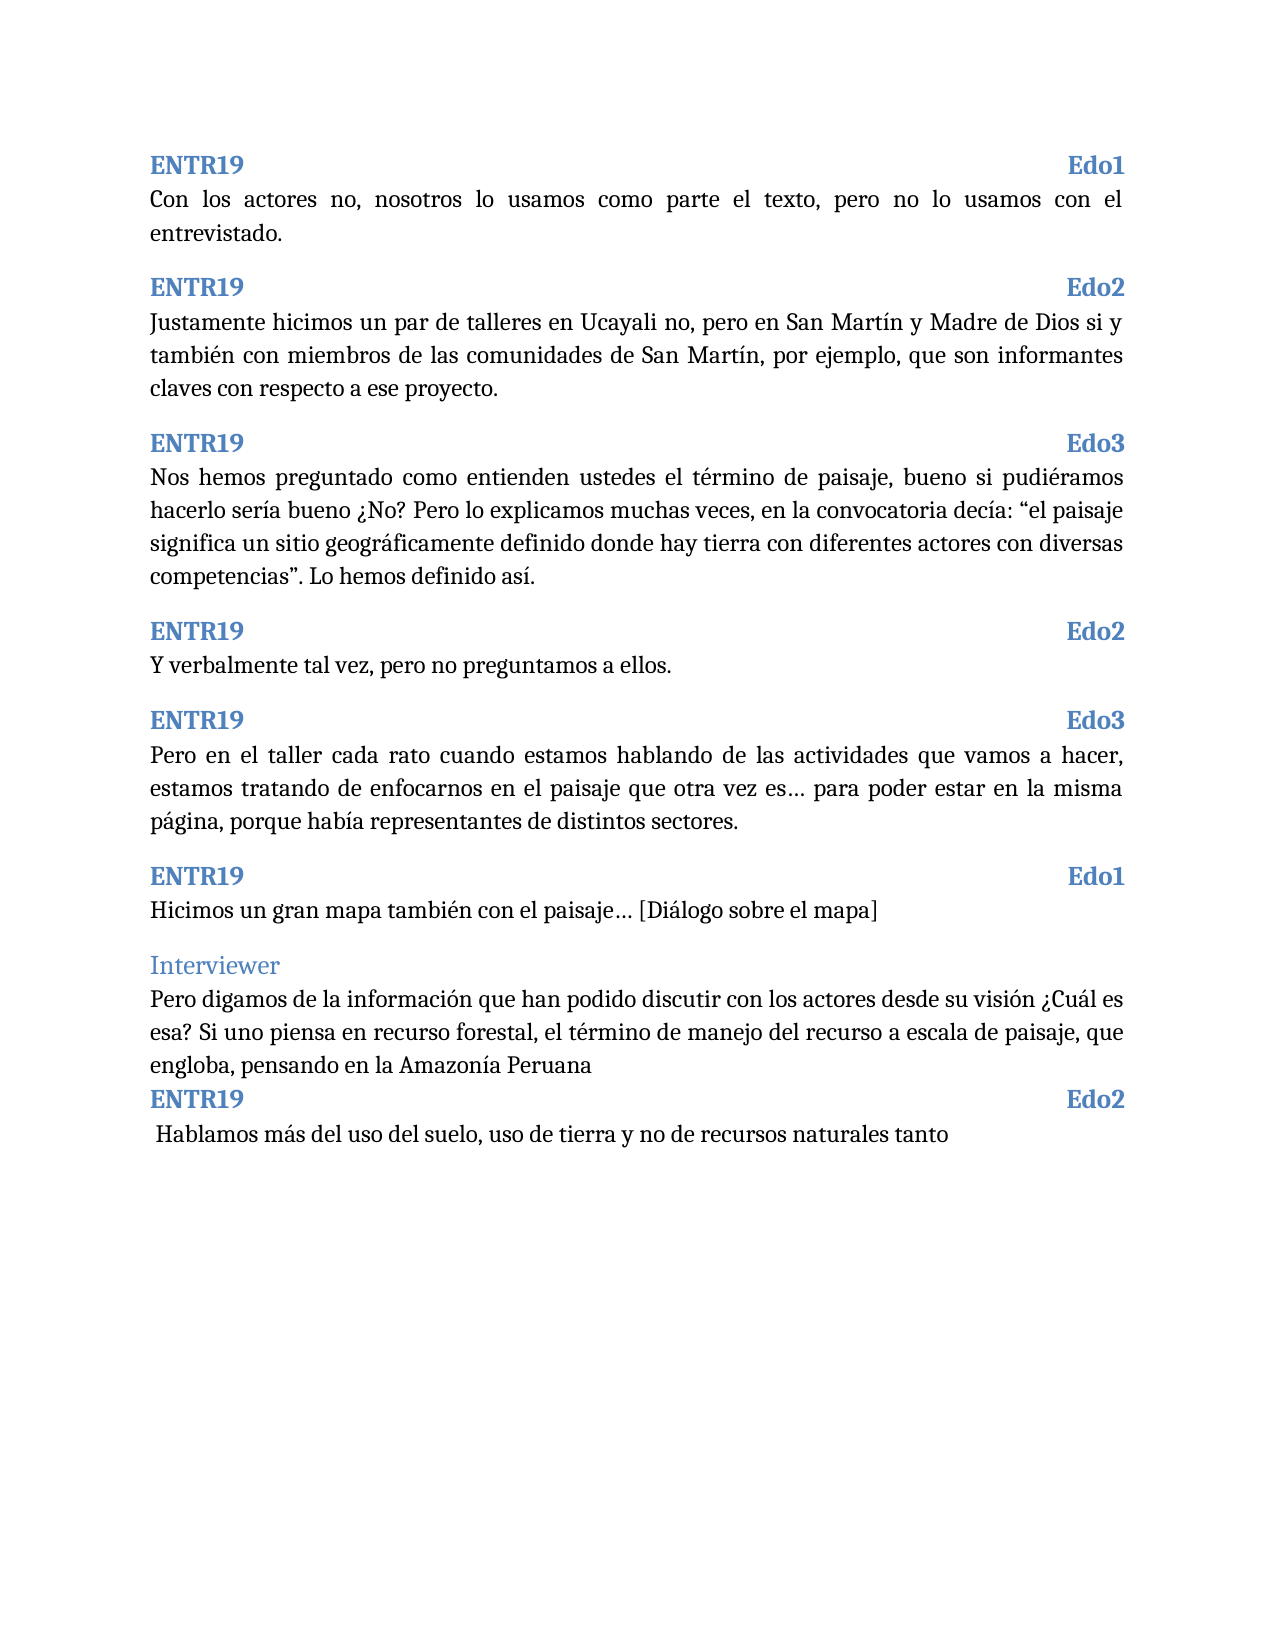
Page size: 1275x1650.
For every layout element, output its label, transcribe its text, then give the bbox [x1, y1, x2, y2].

text ENTR19 Edo3 Pero en el taller cada rato cuando estamos hablando de las actividades que vamos a hacer, estamos tratando de enfocarnos en el paisaje que otra vez es… para poder estar en la misma página, porque había representantes de distintos sectores. [150, 705, 1125, 835]
text ENTR19 Edo1 Con los actores no, nosotros lo usamos como parte el texto, pero no lo usamos con el entrevistado. [150, 150, 1125, 247]
subtitle Interviewer Pero digamos de la información que han podido discutir con los actores desde su visión ¿Cuál es esa? Si uno piensa en recurso forestal, el término de manejo del recurso a escala de paisaje, que engloba, pensando en la Amazonía Peruana [150, 950, 1125, 1080]
text ENTR19 Edo2 Y verbalmente tal vez, pero no preguntamos a ellos. [150, 616, 1125, 680]
text ENTR19 Edo1 Hicimos un gran mapa también con el paisaje… [Diálogo sobre el mapa] [150, 861, 1125, 925]
text ENTR19 Edo3 Nos hemos preguntado como entienden ustedes el término de paisaje, bueno si pudiéramos hacerlo sería bueno ¿No? Pero lo explicamos muchas veces, en la convocatoria decía: “el paisaje significa un sitio geográficamente definido donde hay tierra con diferentes actores con diversas competencias”. Lo hemos definido así. [150, 428, 1125, 591]
text ENTR19 Edo2 Justamente hicimos un par de talleres en Ucayali no, pero en San Martín y Madre de Dios si y también con miembros de las comunidades de San Martín, por ejemplo, que son informantes claves con respecto a ese proyecto. [150, 272, 1125, 402]
text ENTR19 Edo2 Hablamos más del uso del suelo, uso de tierra y no de recursos naturales tanto [150, 1084, 1125, 1148]
